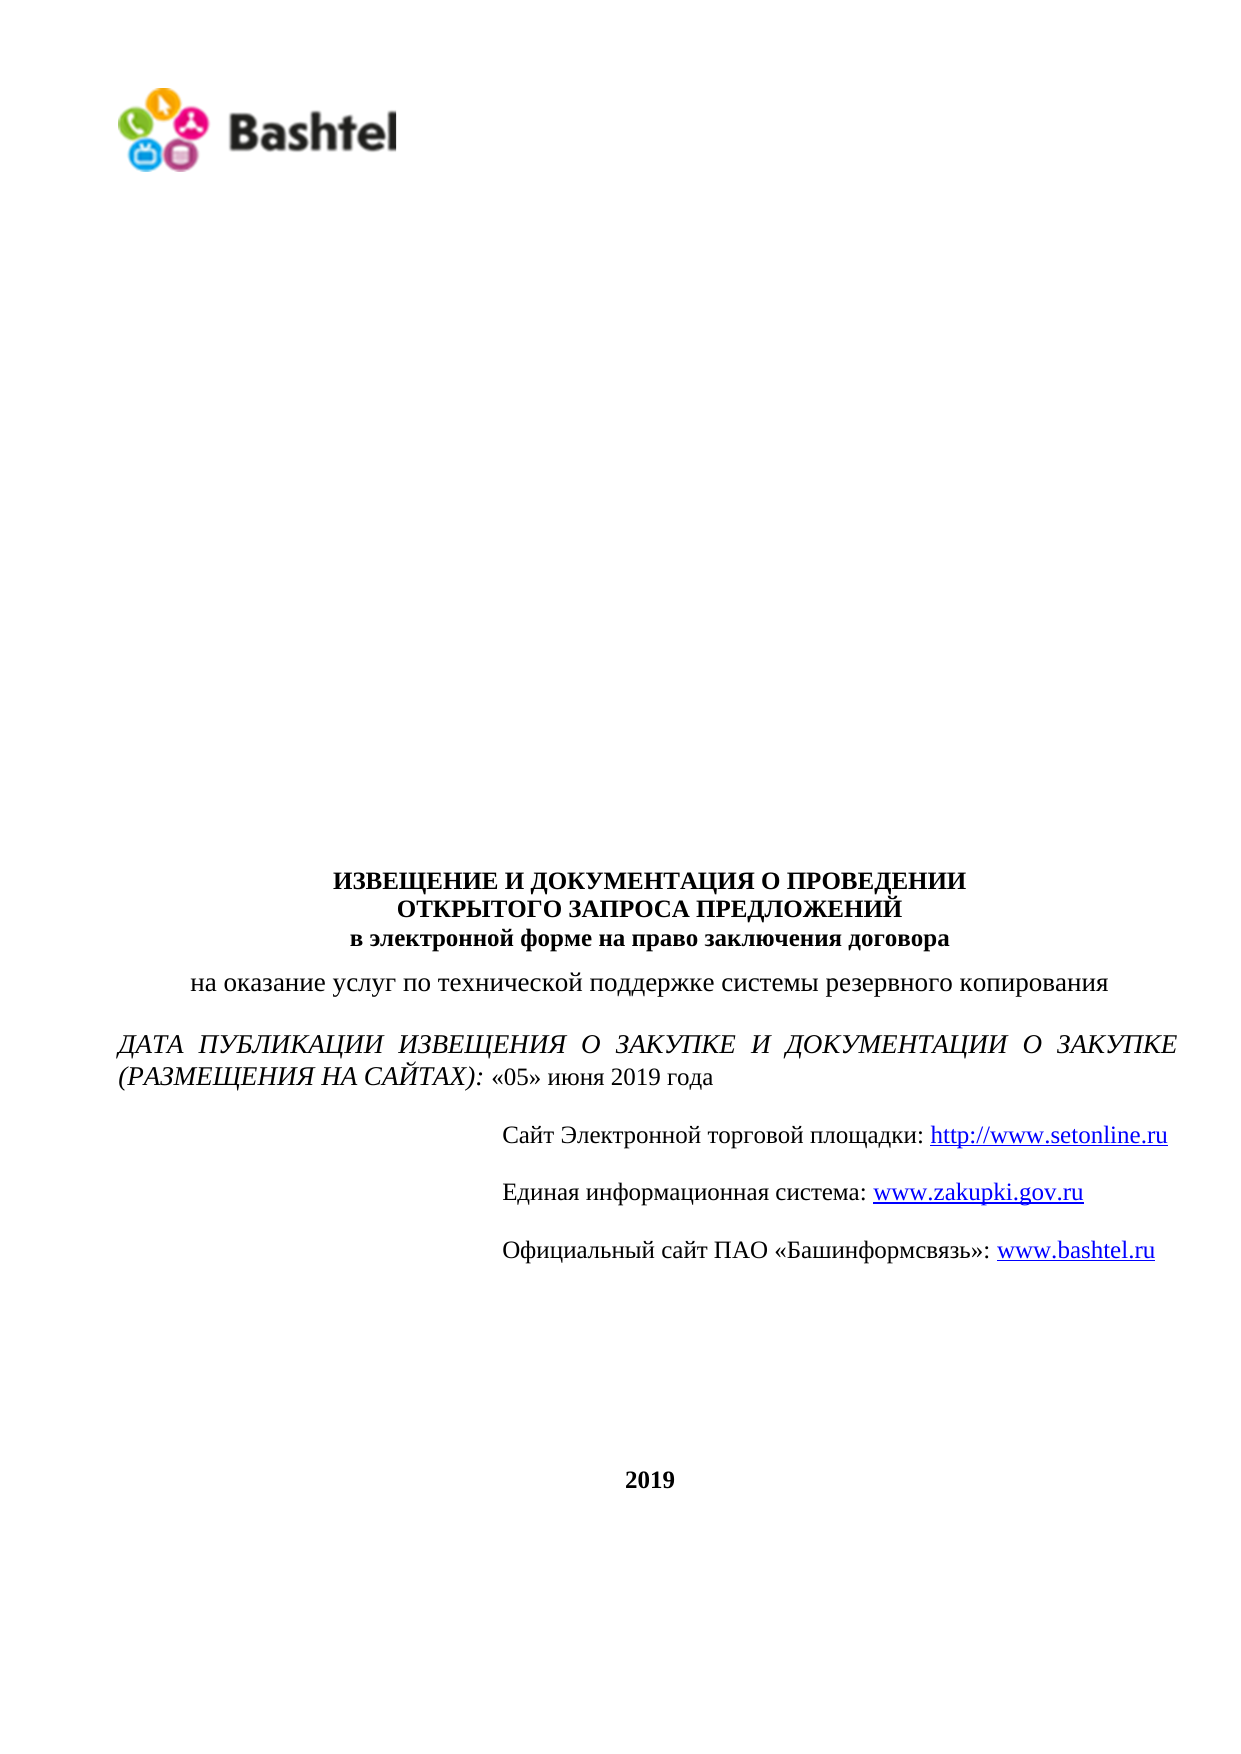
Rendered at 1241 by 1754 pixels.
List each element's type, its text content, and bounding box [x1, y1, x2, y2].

text на оказание услуг по технической поддержке системы резервного копирования [118, 966, 1181, 997]
text Сайт Электронной торговой площадки: http://www.setonline.ru [502, 1120, 1181, 1148]
text Единая информационная система: www.zakupki.gov.ru [502, 1177, 1181, 1206]
text 2019 [118, 1465, 1181, 1493]
text ДАТА ПУБЛИКАЦИИ ИЗВЕЩЕНИЯ О ЗАКУПКЕ И ДОКУМЕНТАЦИИ О ЗАКУПКЕ (РАЗМЕЩЕНИЯ НА САЙТАХ): [118, 1029, 1181, 1091]
text ОТКРЫТОГО ЗАПРОСА ПРЕДЛОЖЕНИЙ [118, 894, 1181, 923]
text Официальный сайт ПАО «Башинформсвязь»: www.bashtel.ru [502, 1235, 1181, 1263]
text ИЗВЕЩЕНИЕ И ДОКУМЕНТАЦИЯ О ПРОВЕДЕНИИ [118, 866, 1181, 894]
text в электронной форме на право заключения договора [118, 923, 1181, 952]
picture [118, 88, 397, 172]
